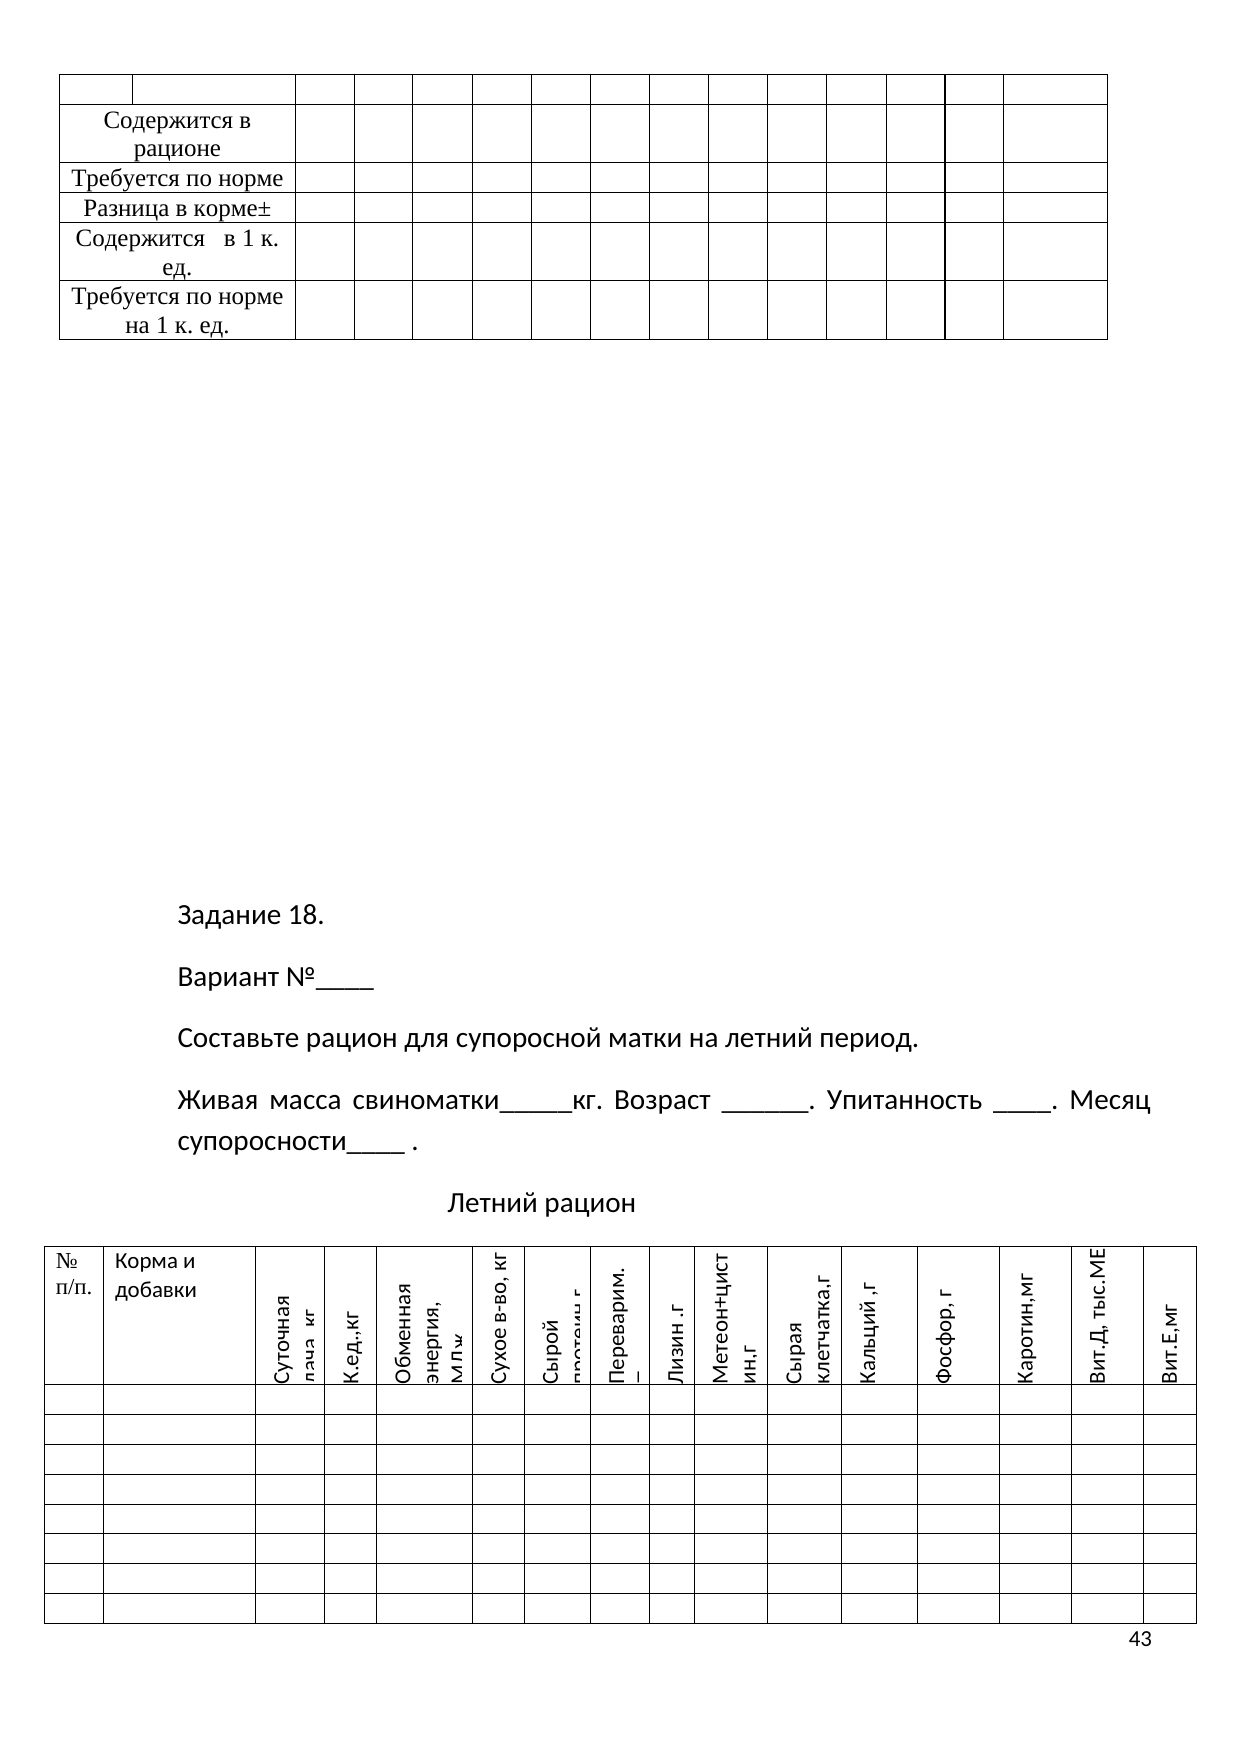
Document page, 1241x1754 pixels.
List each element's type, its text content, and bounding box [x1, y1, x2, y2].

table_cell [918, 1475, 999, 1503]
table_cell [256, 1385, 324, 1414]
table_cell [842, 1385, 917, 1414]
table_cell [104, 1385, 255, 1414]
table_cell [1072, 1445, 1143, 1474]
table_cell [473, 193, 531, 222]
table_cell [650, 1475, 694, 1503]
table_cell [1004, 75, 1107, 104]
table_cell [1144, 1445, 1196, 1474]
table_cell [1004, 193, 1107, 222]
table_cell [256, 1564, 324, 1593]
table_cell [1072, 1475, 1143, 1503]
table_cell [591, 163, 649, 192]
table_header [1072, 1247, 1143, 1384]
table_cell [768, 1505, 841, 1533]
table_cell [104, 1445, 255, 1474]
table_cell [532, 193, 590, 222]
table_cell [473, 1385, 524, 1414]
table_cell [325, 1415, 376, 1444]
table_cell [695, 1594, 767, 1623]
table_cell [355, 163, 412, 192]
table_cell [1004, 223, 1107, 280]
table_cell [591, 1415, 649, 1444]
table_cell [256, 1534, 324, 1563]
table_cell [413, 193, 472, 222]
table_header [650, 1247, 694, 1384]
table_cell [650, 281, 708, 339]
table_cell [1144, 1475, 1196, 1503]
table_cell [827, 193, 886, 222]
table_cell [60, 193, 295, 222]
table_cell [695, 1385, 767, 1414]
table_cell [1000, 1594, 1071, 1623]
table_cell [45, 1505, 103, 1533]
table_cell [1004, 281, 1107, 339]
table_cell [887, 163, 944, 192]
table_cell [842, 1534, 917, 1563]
text Летний рацион [177, 1184, 1152, 1219]
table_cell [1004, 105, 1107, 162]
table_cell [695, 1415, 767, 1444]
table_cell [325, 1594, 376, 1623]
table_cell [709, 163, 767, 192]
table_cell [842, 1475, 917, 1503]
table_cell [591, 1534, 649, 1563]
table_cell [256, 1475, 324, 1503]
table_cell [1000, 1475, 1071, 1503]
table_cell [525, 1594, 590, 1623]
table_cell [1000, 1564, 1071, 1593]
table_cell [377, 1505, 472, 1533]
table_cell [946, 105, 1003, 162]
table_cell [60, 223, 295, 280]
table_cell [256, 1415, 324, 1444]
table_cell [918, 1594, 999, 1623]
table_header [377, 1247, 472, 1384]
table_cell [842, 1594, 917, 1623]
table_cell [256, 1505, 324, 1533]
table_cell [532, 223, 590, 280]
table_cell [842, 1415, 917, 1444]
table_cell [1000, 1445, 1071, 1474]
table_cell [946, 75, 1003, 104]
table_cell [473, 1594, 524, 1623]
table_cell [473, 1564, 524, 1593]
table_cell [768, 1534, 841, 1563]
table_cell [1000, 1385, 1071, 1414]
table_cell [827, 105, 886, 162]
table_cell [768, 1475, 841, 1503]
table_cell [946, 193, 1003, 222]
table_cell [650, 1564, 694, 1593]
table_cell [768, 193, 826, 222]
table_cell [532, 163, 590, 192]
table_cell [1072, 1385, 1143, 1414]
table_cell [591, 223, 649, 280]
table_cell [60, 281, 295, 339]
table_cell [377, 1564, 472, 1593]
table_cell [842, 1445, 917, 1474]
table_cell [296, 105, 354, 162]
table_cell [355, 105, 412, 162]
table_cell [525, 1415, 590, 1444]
text Составьте рацион для супоросной матки на летний период. [177, 1019, 1152, 1055]
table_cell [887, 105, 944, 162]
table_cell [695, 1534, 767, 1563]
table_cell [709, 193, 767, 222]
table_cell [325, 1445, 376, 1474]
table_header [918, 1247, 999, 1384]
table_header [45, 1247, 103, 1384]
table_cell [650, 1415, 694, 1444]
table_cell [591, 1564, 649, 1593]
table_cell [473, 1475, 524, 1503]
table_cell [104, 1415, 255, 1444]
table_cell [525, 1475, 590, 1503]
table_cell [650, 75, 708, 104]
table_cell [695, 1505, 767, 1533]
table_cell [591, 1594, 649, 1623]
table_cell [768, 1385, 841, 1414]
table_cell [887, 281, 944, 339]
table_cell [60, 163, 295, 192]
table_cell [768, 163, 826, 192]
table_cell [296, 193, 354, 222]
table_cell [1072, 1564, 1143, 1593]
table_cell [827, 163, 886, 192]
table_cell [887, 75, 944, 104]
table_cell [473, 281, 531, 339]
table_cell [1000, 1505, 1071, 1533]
text Вариант №____ [177, 958, 1152, 993]
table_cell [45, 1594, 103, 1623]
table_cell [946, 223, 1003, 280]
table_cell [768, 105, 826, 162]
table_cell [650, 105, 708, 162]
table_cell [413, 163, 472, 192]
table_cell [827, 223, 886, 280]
text Задание 18. [177, 896, 1152, 931]
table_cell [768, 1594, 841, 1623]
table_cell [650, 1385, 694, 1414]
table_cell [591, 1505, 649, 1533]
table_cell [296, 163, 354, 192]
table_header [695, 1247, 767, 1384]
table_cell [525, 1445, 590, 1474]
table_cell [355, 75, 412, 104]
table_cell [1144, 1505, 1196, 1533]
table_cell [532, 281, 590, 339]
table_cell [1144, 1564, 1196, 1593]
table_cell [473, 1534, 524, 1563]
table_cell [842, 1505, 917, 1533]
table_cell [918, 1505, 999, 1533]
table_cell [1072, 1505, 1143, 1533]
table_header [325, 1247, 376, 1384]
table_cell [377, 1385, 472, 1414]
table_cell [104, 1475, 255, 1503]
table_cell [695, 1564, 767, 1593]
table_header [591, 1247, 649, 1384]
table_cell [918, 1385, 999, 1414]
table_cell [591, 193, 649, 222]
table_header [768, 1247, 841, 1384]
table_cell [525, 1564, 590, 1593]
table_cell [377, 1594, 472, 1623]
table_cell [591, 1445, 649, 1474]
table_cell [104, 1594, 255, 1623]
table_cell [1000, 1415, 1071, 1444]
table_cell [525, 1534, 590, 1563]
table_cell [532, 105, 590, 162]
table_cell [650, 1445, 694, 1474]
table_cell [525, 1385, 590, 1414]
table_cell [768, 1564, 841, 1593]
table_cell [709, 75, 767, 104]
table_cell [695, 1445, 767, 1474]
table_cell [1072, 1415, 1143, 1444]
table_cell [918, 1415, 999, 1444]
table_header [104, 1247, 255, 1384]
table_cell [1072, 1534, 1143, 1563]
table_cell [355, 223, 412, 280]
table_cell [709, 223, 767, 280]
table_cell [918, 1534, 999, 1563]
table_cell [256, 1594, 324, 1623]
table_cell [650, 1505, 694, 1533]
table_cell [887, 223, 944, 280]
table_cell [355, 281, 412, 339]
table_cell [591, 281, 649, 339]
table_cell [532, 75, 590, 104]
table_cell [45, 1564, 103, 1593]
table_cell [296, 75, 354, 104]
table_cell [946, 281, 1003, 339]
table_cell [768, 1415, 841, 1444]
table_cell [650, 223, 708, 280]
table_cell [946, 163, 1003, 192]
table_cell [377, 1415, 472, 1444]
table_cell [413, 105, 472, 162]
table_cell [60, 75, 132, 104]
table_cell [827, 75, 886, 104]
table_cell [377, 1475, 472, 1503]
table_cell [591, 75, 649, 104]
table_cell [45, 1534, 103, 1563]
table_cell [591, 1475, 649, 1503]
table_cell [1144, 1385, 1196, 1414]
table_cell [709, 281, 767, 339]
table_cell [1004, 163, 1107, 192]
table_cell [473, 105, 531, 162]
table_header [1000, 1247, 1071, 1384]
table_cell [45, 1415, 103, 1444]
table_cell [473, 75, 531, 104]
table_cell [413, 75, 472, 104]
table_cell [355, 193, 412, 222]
text Живая масса свиноматки_____кг. Возраст ______. Упитанность ____. Месяц супоросности____ . [177, 1081, 1152, 1158]
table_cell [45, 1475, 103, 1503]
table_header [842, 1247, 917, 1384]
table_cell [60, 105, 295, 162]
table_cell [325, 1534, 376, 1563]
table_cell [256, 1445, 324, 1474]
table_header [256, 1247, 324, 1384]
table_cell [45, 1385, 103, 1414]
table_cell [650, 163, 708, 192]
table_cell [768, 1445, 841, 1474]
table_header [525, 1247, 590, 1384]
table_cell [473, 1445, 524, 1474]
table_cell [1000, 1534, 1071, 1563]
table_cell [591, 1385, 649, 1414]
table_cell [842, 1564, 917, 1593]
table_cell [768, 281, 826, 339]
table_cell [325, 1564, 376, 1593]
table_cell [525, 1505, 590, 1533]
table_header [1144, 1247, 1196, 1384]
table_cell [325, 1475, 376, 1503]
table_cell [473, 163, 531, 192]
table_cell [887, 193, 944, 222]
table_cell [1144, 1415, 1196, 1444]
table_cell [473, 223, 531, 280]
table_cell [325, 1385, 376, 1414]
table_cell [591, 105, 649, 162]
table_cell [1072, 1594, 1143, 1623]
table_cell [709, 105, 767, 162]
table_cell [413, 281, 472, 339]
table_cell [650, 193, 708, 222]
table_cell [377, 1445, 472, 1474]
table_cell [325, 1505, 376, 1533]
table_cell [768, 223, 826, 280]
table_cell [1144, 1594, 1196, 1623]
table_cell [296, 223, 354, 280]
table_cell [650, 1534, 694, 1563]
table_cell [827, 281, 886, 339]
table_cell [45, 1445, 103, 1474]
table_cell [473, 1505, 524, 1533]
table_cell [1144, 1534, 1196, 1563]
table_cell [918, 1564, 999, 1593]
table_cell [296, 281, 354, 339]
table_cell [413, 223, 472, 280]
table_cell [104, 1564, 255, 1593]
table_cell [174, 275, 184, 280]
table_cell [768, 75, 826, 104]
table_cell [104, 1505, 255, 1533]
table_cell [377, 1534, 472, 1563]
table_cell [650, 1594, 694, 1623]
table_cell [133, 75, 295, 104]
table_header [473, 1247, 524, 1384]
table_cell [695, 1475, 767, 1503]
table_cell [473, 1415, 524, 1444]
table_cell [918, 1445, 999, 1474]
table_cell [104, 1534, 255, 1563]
